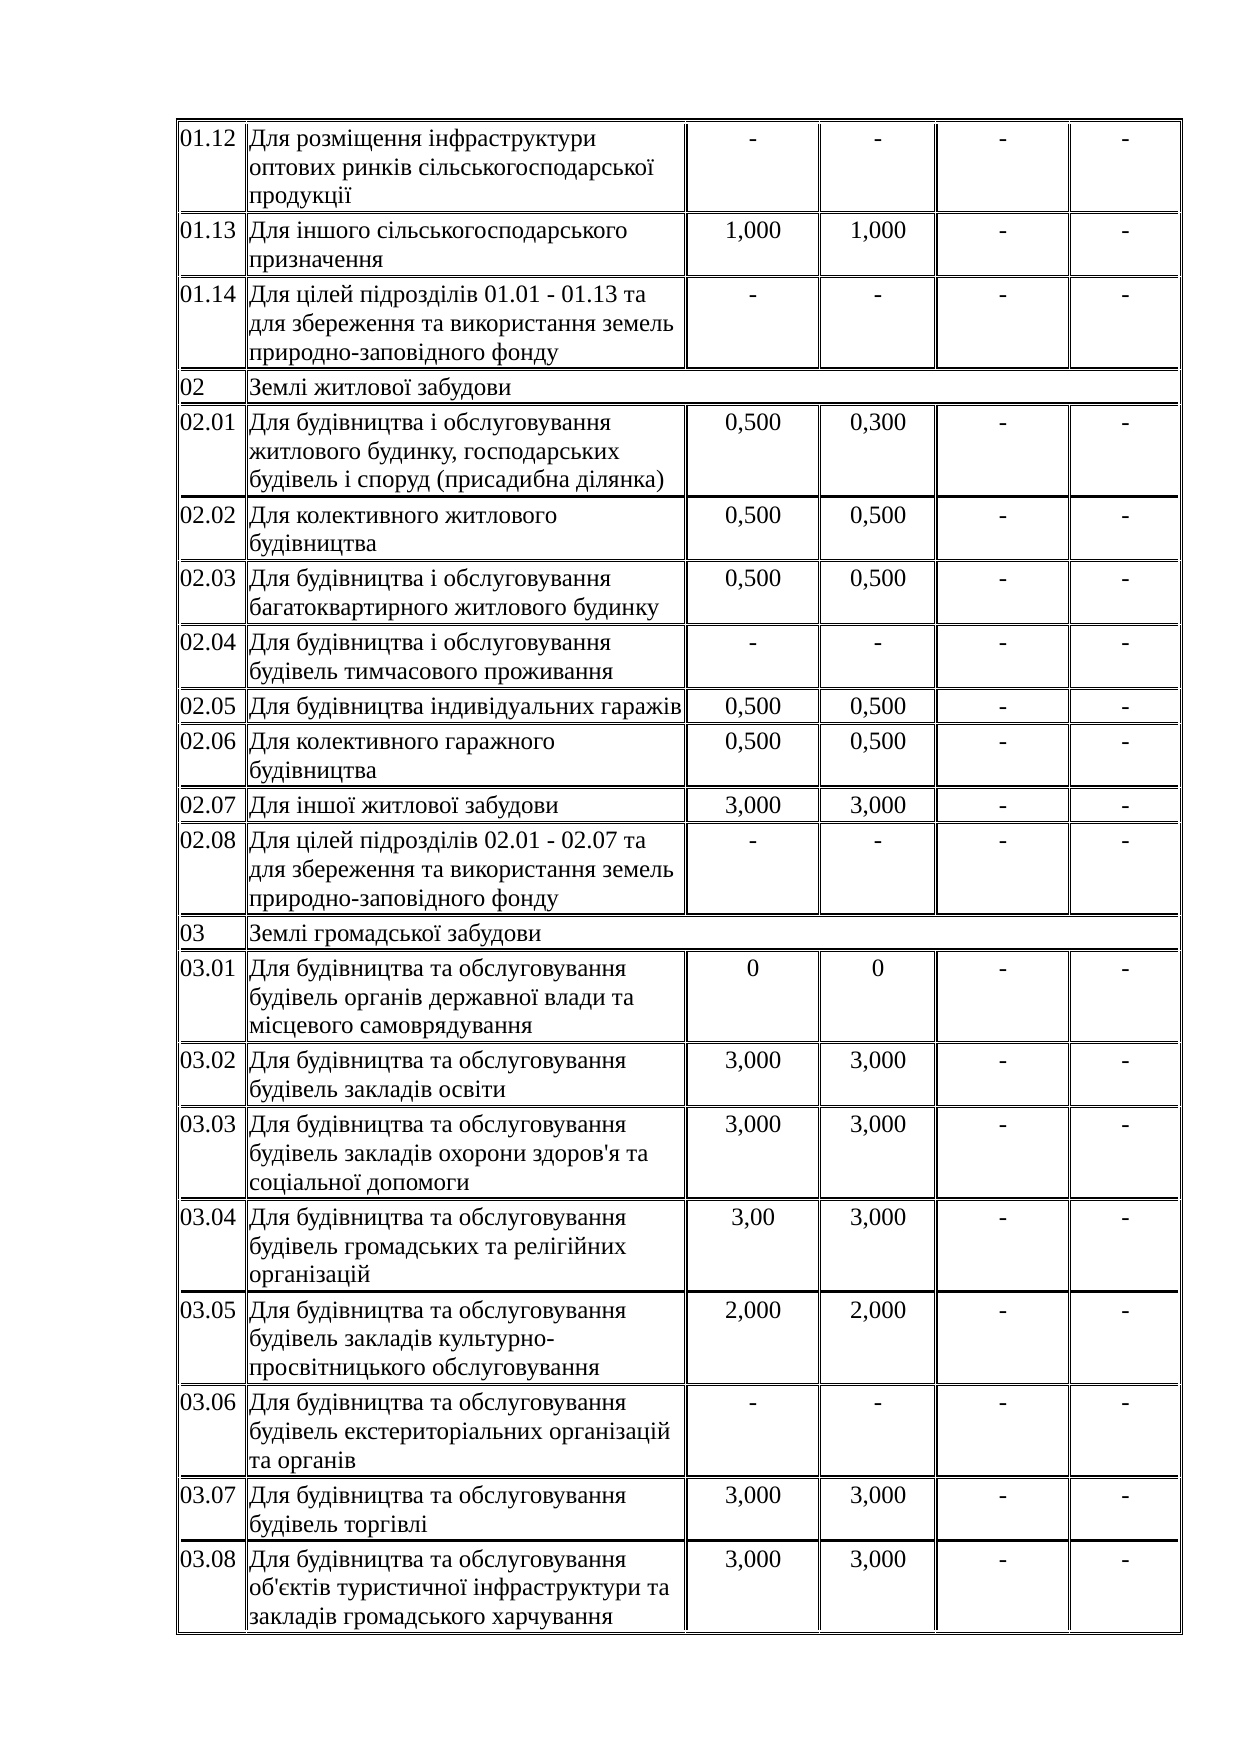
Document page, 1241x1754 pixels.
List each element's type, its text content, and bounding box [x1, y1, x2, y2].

table_cell - [938, 1201, 1068, 1290]
table_cell 3,000 [821, 789, 934, 821]
table_cell Для будівництва індивідуальних гаражів [248, 690, 684, 722]
table_cell Для іншої житлової забудови [248, 789, 684, 821]
table_cell 0,500 [821, 498, 934, 559]
table_cell 0,500 [688, 498, 818, 559]
table_cell 3,000 [821, 1201, 934, 1290]
table_cell Для цілей підрозділів 02.01 - 02.07 та для збереження та використання земель природно-заповідного фонду [248, 824, 684, 913]
table_cell - [1070, 821, 1181, 913]
table_cell 3,000 [820, 1539, 936, 1632]
table_cell - [938, 498, 1068, 559]
table_cell - [1070, 623, 1181, 686]
table_cell - [688, 824, 818, 913]
table_cell - [1071, 785, 1180, 821]
table_cell 0,500 [688, 562, 818, 623]
table_cell 1,000 [821, 214, 934, 274]
table_cell Для іншого сільськогосподарського призначення [248, 214, 684, 274]
table_cell 2,000 [821, 1293, 934, 1382]
table_cell - [1071, 275, 1180, 367]
table_cell - [821, 1386, 934, 1475]
table_cell Для будівництва та обслуговування будівель закладів охорони здоров'я та соціальної допомоги [248, 1108, 684, 1197]
table_cell 3,00 [688, 1201, 818, 1290]
table_cell 0,300 [821, 406, 934, 495]
table_cell - [938, 789, 1068, 821]
table_cell Для цілей підрозділів 01.01 - 01.13 та для збереження та використання земель природно-заповідного фонду [248, 278, 684, 367]
table_cell 0,500 [688, 725, 818, 785]
table_cell - [688, 626, 818, 686]
table_cell 3,000 [821, 1108, 934, 1197]
table_cell Для колективного гаражного будівництва [248, 725, 684, 785]
table_cell - [1071, 1383, 1180, 1475]
table_cell 03.03 [177, 1105, 247, 1197]
table_cell 02.06 [177, 722, 247, 785]
table_cell Для будівництва та обслуговування будівель органів державної влади та місцевого самоврядування [248, 952, 684, 1041]
table_cell Для будівництва і обслуговування будівель тимчасового проживання [248, 626, 684, 686]
table_cell - [938, 1293, 1068, 1382]
table_cell - [1070, 1041, 1181, 1105]
table_cell 02 [179, 367, 245, 402]
table_cell - [688, 1386, 818, 1475]
table_cell 03.07 [179, 1475, 245, 1539]
table_cell - [938, 1386, 1068, 1475]
table_cell 01.13 [177, 211, 247, 274]
table_cell - [938, 1108, 1068, 1197]
table_cell 02.04 [177, 623, 247, 686]
table_cell 03.04 [179, 1197, 245, 1290]
table_cell 0,500 [688, 406, 818, 495]
table_cell - [1071, 686, 1180, 722]
table_cell - [1070, 122, 1180, 211]
table_cell - [938, 626, 1068, 686]
table_cell 01.14 [179, 275, 245, 367]
table_cell - [938, 562, 1068, 623]
table_cell 02.03 [177, 559, 247, 623]
table_cell - [1071, 1475, 1180, 1539]
table_cell - [821, 626, 934, 686]
table_cell - [688, 278, 818, 367]
table_cell - [821, 278, 934, 367]
table_cell 03.05 [179, 1290, 245, 1382]
table_cell 3,000 [688, 789, 818, 821]
table_cell Для розміщення інфраструктури оптових ринків сільськогосподарської продукції [247, 120, 686, 211]
table_cell 3,000 [688, 1479, 818, 1539]
table_cell - [820, 120, 936, 211]
table_cell 03 [179, 913, 245, 948]
table_cell Для будівництва та обслуговування будівель торгівлі [248, 1479, 684, 1539]
table_cell - [938, 1044, 1068, 1105]
table_cell 02.01 [179, 402, 245, 495]
table_cell 3,000 [686, 1542, 819, 1632]
table_cell - [938, 1479, 1068, 1539]
table_cell Для будівництва та обслуговування об'єктів туристичної інфраструктури та закладів громадського харчування [247, 1539, 686, 1632]
table_cell 3,000 [821, 1044, 934, 1105]
table_cell - [1070, 211, 1181, 274]
table_cell - [1071, 948, 1180, 1041]
table_cell - [1070, 1105, 1181, 1197]
table_cell - [1071, 1197, 1180, 1290]
table_cell Для колективного житлового будівництва [248, 498, 684, 559]
table_cell - [1071, 495, 1180, 559]
table_cell - [938, 690, 1068, 722]
table_cell - [1070, 1539, 1180, 1632]
table_cell Для будівництва та обслуговування будівель закладів культурно-просвітницького обслуговування [248, 1293, 684, 1382]
table_cell - [938, 725, 1068, 785]
table_cell - [938, 824, 1068, 913]
table_cell 03.02 [177, 1041, 247, 1105]
table_cell 02.05 [179, 686, 245, 722]
table_cell - [1071, 402, 1180, 495]
table_cell - [1070, 559, 1181, 623]
table_cell 0,500 [688, 690, 818, 722]
table_cell 03.01 [179, 948, 245, 1041]
table_cell 1,000 [688, 214, 818, 274]
table_cell 03.08 [179, 1539, 247, 1632]
table_cell - [936, 122, 1069, 211]
table_cell - [938, 278, 1068, 367]
table_cell 0,500 [821, 562, 934, 623]
table_cell 0,500 [821, 725, 934, 785]
table_cell - [821, 824, 934, 913]
table_cell - [938, 214, 1068, 274]
table_cell 3,000 [688, 1108, 818, 1197]
table_cell Для будівництва і обслуговування житлового будинку, господарських будівель і споруд (присадибна ділянка) [248, 406, 684, 495]
table_cell 0 [821, 952, 934, 1041]
table_cell 02.02 [179, 495, 245, 559]
table_cell 3,000 [821, 1479, 934, 1539]
table_cell 0 [688, 952, 818, 1041]
table_cell 2,000 [688, 1293, 818, 1382]
table_cell - [938, 952, 1068, 1041]
table_cell - [686, 122, 819, 211]
table_cell Для будівництва та обслуговування будівель екстериторіальних організацій та органів [248, 1386, 684, 1475]
table_cell 02.08 [177, 821, 247, 913]
table_cell Для будівництва та обслуговування будівель громадських та релігійних організацій [248, 1201, 684, 1290]
table_cell 3,000 [688, 1044, 818, 1105]
table_cell - [938, 406, 1068, 495]
table_cell 02.07 [179, 785, 245, 821]
table_cell Землі житлової забудови [248, 367, 1180, 402]
table_cell 03.06 [179, 1383, 245, 1475]
table_cell Для будівництва та обслуговування будівель закладів освіти [248, 1044, 684, 1105]
table_cell Для будівництва і обслуговування багатоквартирного житлового будинку [248, 562, 684, 623]
table_cell - [1071, 1290, 1180, 1382]
table_cell 01.12 [179, 122, 247, 211]
table_cell - [936, 1542, 1069, 1632]
table_cell 0,500 [821, 690, 934, 722]
table_cell - [1070, 722, 1181, 785]
table_cell Землі громадської забудови [248, 913, 1180, 948]
